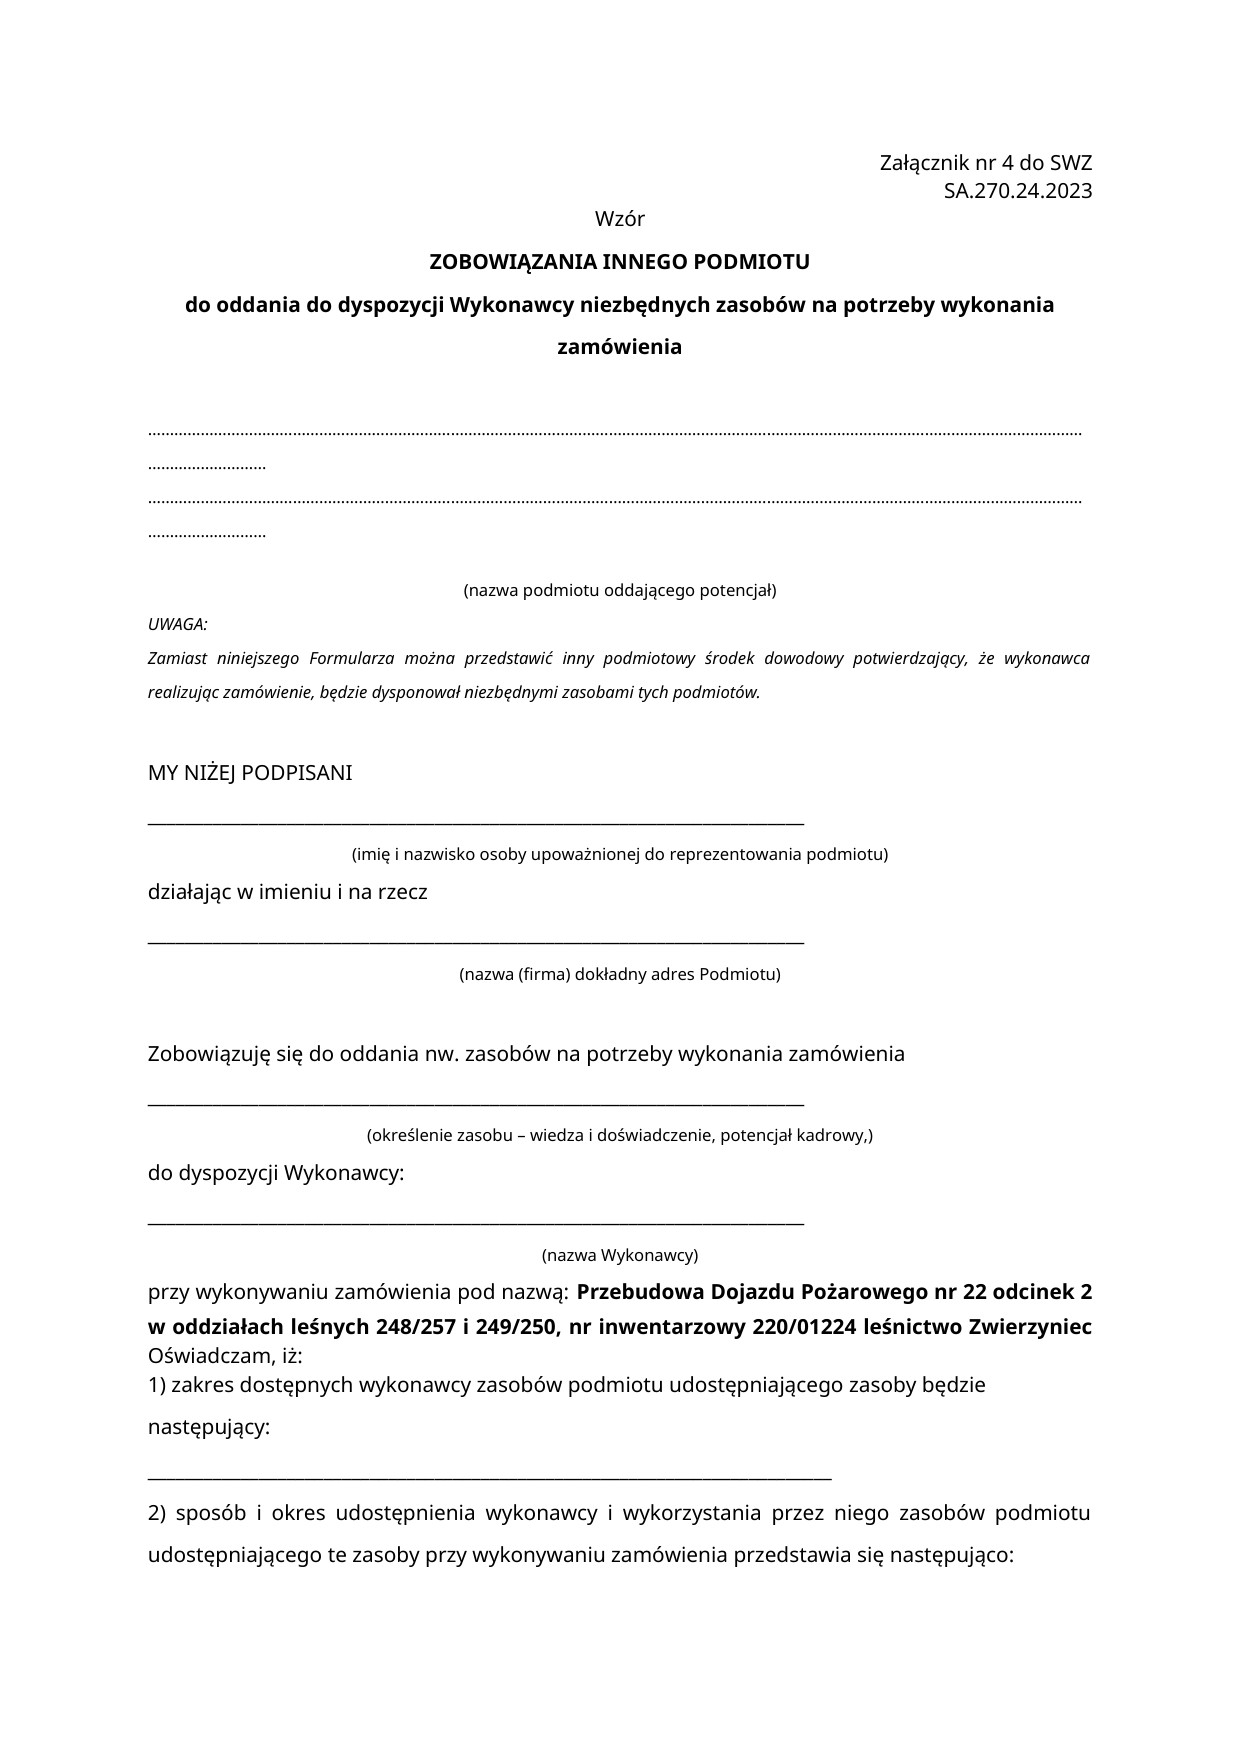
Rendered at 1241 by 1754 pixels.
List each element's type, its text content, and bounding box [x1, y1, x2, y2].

text do dyspozycji Wykonawcy: [148, 1158, 1093, 1186]
text …………………………………………………………………………………………………………………………………………………………………………………………………………………… [148, 486, 1093, 542]
text Wzór [148, 204, 1093, 233]
text 1) zakres dostępnych wykonawcy zasobów podmiotu udostępniającego zasoby będzie następujący: [148, 1370, 1093, 1441]
text …………………………………………………………………………………………………………………………………………………………………………………………………………………… [148, 417, 1093, 474]
text Załącznik nr 4 do SWZ [148, 148, 1093, 176]
text _______________________________________________________________________ [148, 1201, 1093, 1229]
text (nazwa podmiotu oddającego potencjał) [148, 579, 1093, 601]
text (imię i nazwisko osoby upoważnionej do reprezentowania podmiotu) [148, 843, 1093, 866]
text (nazwa (firma) dokładny adres Podmiotu) [148, 962, 1093, 985]
text do oddania do dyspozycji Wykonawcy niezbędnych zasobów na potrzeby wykonania zamówienia [148, 290, 1093, 361]
text (określenie zasobu – wiedza i doświadczenie, potencjał kadrowy,) [148, 1124, 1093, 1147]
text SA.270.24.2023 [148, 176, 1093, 204]
text Zamiast niniejszego Formularza można przedstawić inny podmiotowy środek dowodowy potwierdzający, że wykonawca realizując zamówienie, będzie dysponował niezbędnymi zasobami tych podmiotów. [148, 647, 1093, 704]
text UWAGA: [148, 613, 1093, 636]
text _______________________________________________________________________ [148, 919, 1093, 948]
text _______________________________________________________________________ [148, 800, 1093, 829]
text ZOBOWIĄZANIA INNEGO PODMIOTU [148, 247, 1093, 276]
text przy wykonywaniu zamówienia pod nazwą: Przebudowa Dojazdu Pożarowego nr 22 odcinek 2 w oddziałach leśnych 248/257 i 249/250, nr inwentarzowy 220/01224 leśnictwo Zwierzyniec Oświadczam, iż: [148, 1277, 1093, 1370]
text MY NIŻEJ PODPISANI [148, 758, 1093, 786]
text 2) sposób i okres udostępnienia wykonawcy i wykorzystania przez niego zasobów podmiotu udostępniającego te zasoby przy wykonywaniu zamówienia przedstawia się następująco: [148, 1498, 1093, 1569]
text (nazwa Wykonawcy) [148, 1243, 1093, 1266]
text działając w imieniu i na rzecz [148, 877, 1093, 905]
text __________________________________________________________________________ [148, 1455, 1093, 1483]
text Zobowiązuję się do oddania nw. zasobów na potrzeby wykonania zamówienia [148, 1039, 1093, 1067]
text _______________________________________________________________________ [148, 1081, 1093, 1110]
